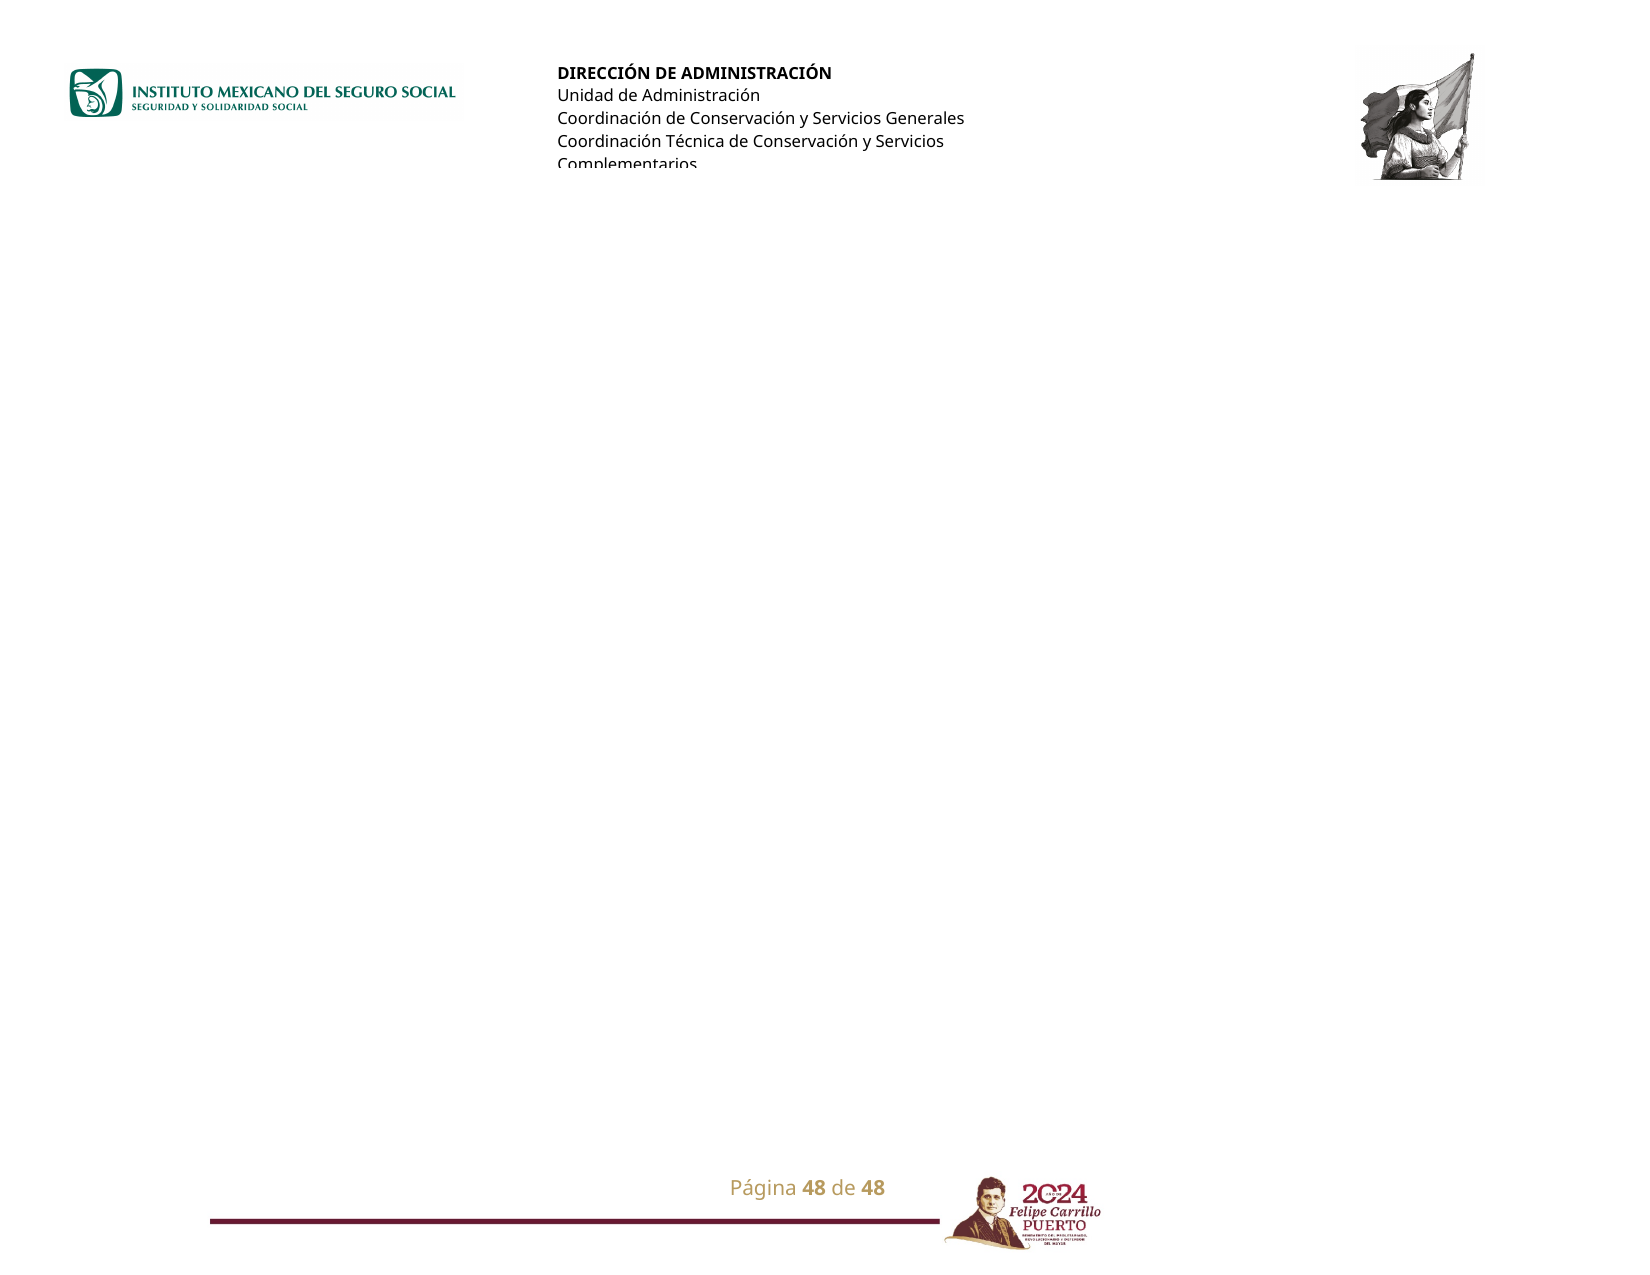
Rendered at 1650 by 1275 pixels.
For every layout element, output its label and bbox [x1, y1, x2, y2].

picture [64, 63, 465, 121]
picture [1354, 45, 1485, 186]
picture [196, 1164, 1109, 1256]
